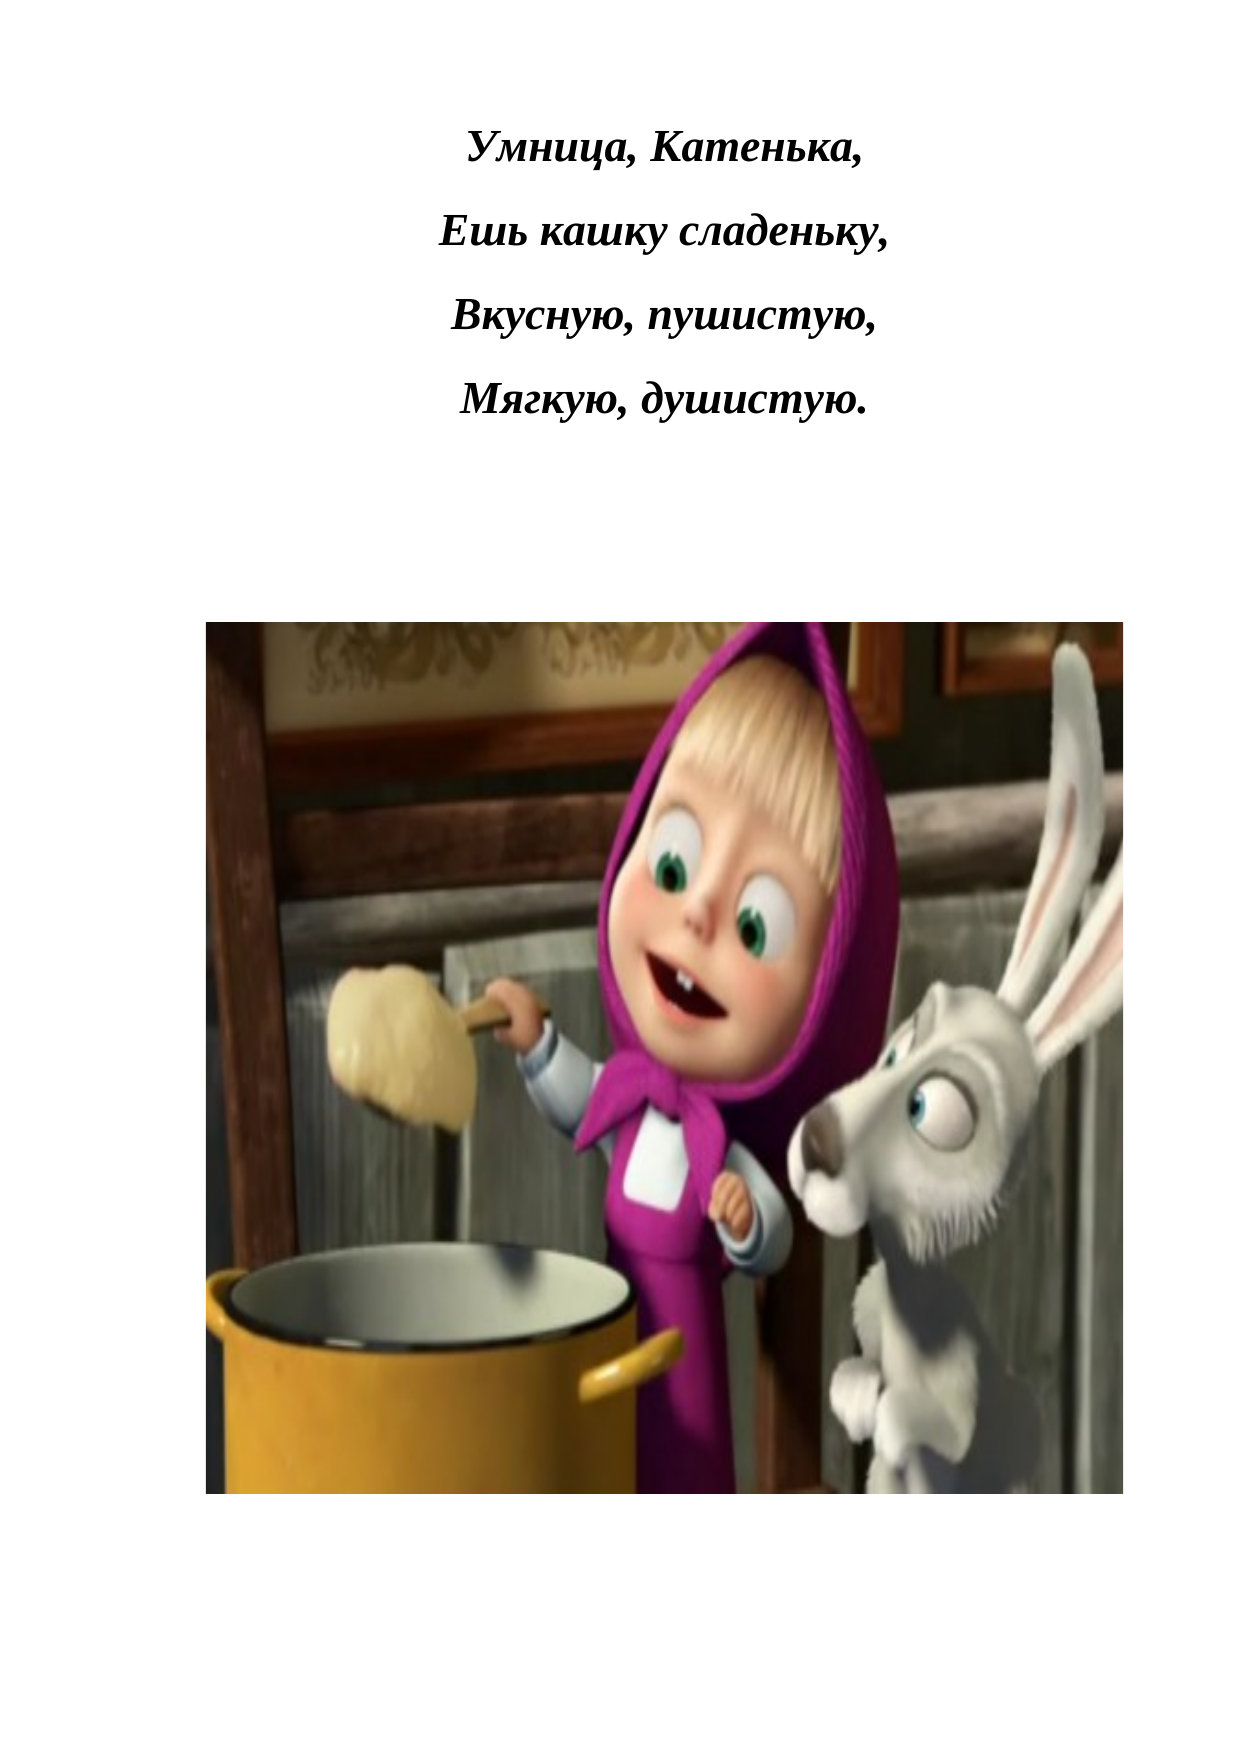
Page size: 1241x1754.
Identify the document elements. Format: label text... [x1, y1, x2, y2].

picture [205, 622, 1124, 1494]
text Ешь кашку сладеньку, [177, 202, 1152, 255]
text Умница, Катенька, [177, 118, 1152, 171]
text Вкусную, пушистую, [177, 286, 1152, 339]
text Мягкую, душистую. [177, 370, 1152, 423]
